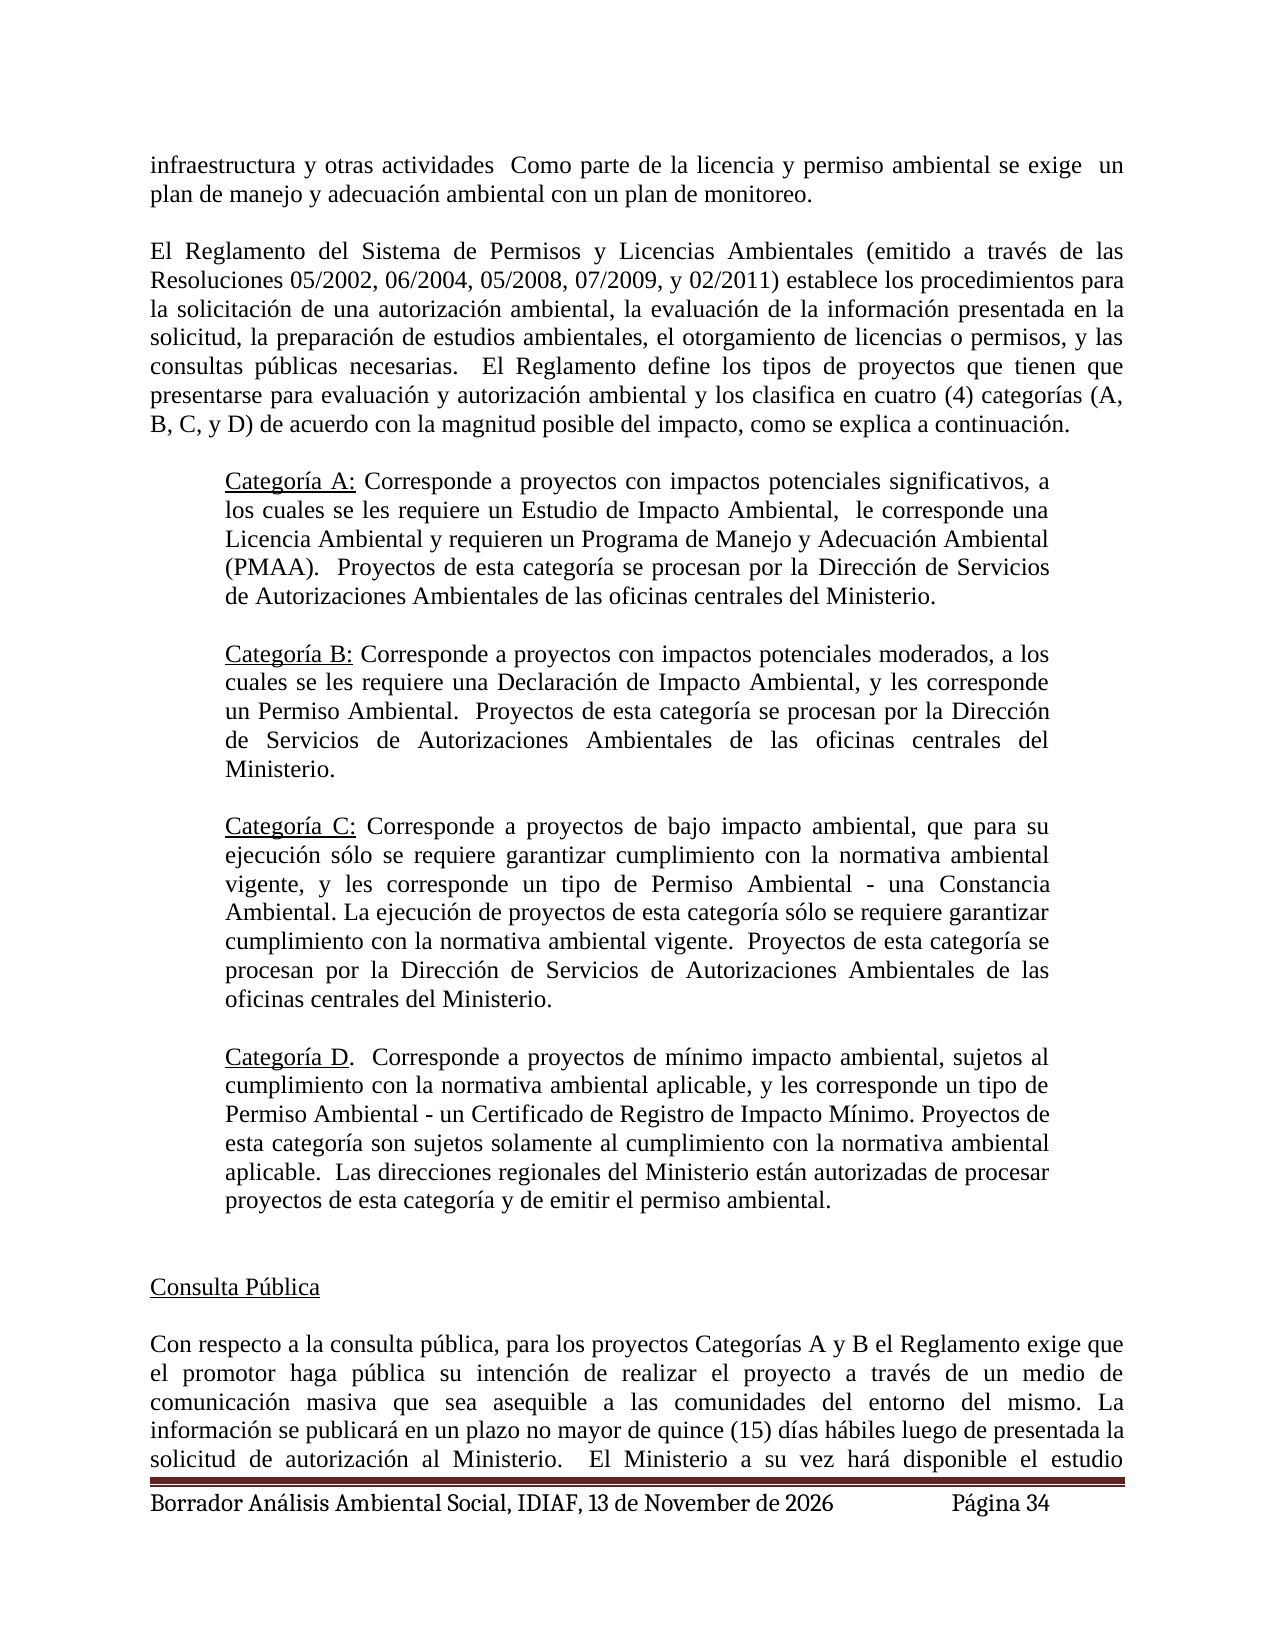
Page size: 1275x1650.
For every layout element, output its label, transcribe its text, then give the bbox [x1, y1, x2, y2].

text Categoría B: Corresponde a proyectos con impactos potenciales moderados, a los cuales se les requiere una Declaración de Impacto Ambiental, y les corresponde un Permiso Ambiental. Proyectos de esta categoría se procesan por la Dirección de Servicios de Autorizaciones Ambientales de las oficinas centrales del Ministerio. [225, 639, 1050, 782]
text Categoría D. Corresponde a proyectos de mínimo impacto ambiental, sujetos al cumplimiento con la normativa ambiental aplicable, y les corresponde un tipo de Permiso Ambiental - un Certificado de Registro de Impacto Mínimo. Proyectos de esta categoría son sujetos solamente al cumplimiento con la normativa ambiental aplicable. Las direcciones regionales del Ministerio están autorizadas de procesar proyectos de esta categoría y de emitir el permiso ambiental. [225, 1042, 1050, 1214]
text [150, 150, 1125, 207]
text Categoría A: Corresponde a proyectos con impactos potenciales significativos, a los cuales se les requiere un Estudio de Impacto Ambiental, le corresponde una Licencia Ambiental y requieren un Programa de Manejo y Adecuación Ambiental (PMAA). Proyectos de esta categoría se procesan por la Dirección de Servicios de Autorizaciones Ambientales de las oficinas centrales del Ministerio. [225, 466, 1050, 610]
text Consulta Pública [150, 1272, 1050, 1300]
text El Reglamento del Sistema de Permisos y Licencias Ambientales (emitido a través de las Resoluciones 05/2002, 06/2004, 05/2008, 07/2009, y 02/2011) establece los procedimientos para la solicitación de una autorización ambiental, la evaluación de la información presentada en la solicitud, la preparación de estudios ambientales, el otorgamiento de licencias o permisos, y las consultas públicas necesarias. El Reglamento define los tipos de proyectos que tienen que presentarse para evaluación y autorización ambiental y los clasifica en cuatro (4) categorías (A, B, C, y D) de acuerdo con la magnitud posible del impacto, como se explica a continuación. [150, 236, 1125, 437]
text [150, 1329, 1125, 1473]
text Categoría C: Corresponde a proyectos de bajo impacto ambiental, que para su ejecución sólo se requiere garantizar cumplimiento con la normativa ambiental vigente, y les corresponde un tipo de Permiso Ambiental - una Constancia Ambiental. La ejecución de proyectos de esta categoría sólo se requiere garantizar cumplimiento con la normativa ambiental vigente. Proyectos de esta categoría se procesan por la Dirección de Servicios de Autorizaciones Ambientales de las oficinas centrales del Ministerio. [225, 811, 1050, 1013]
